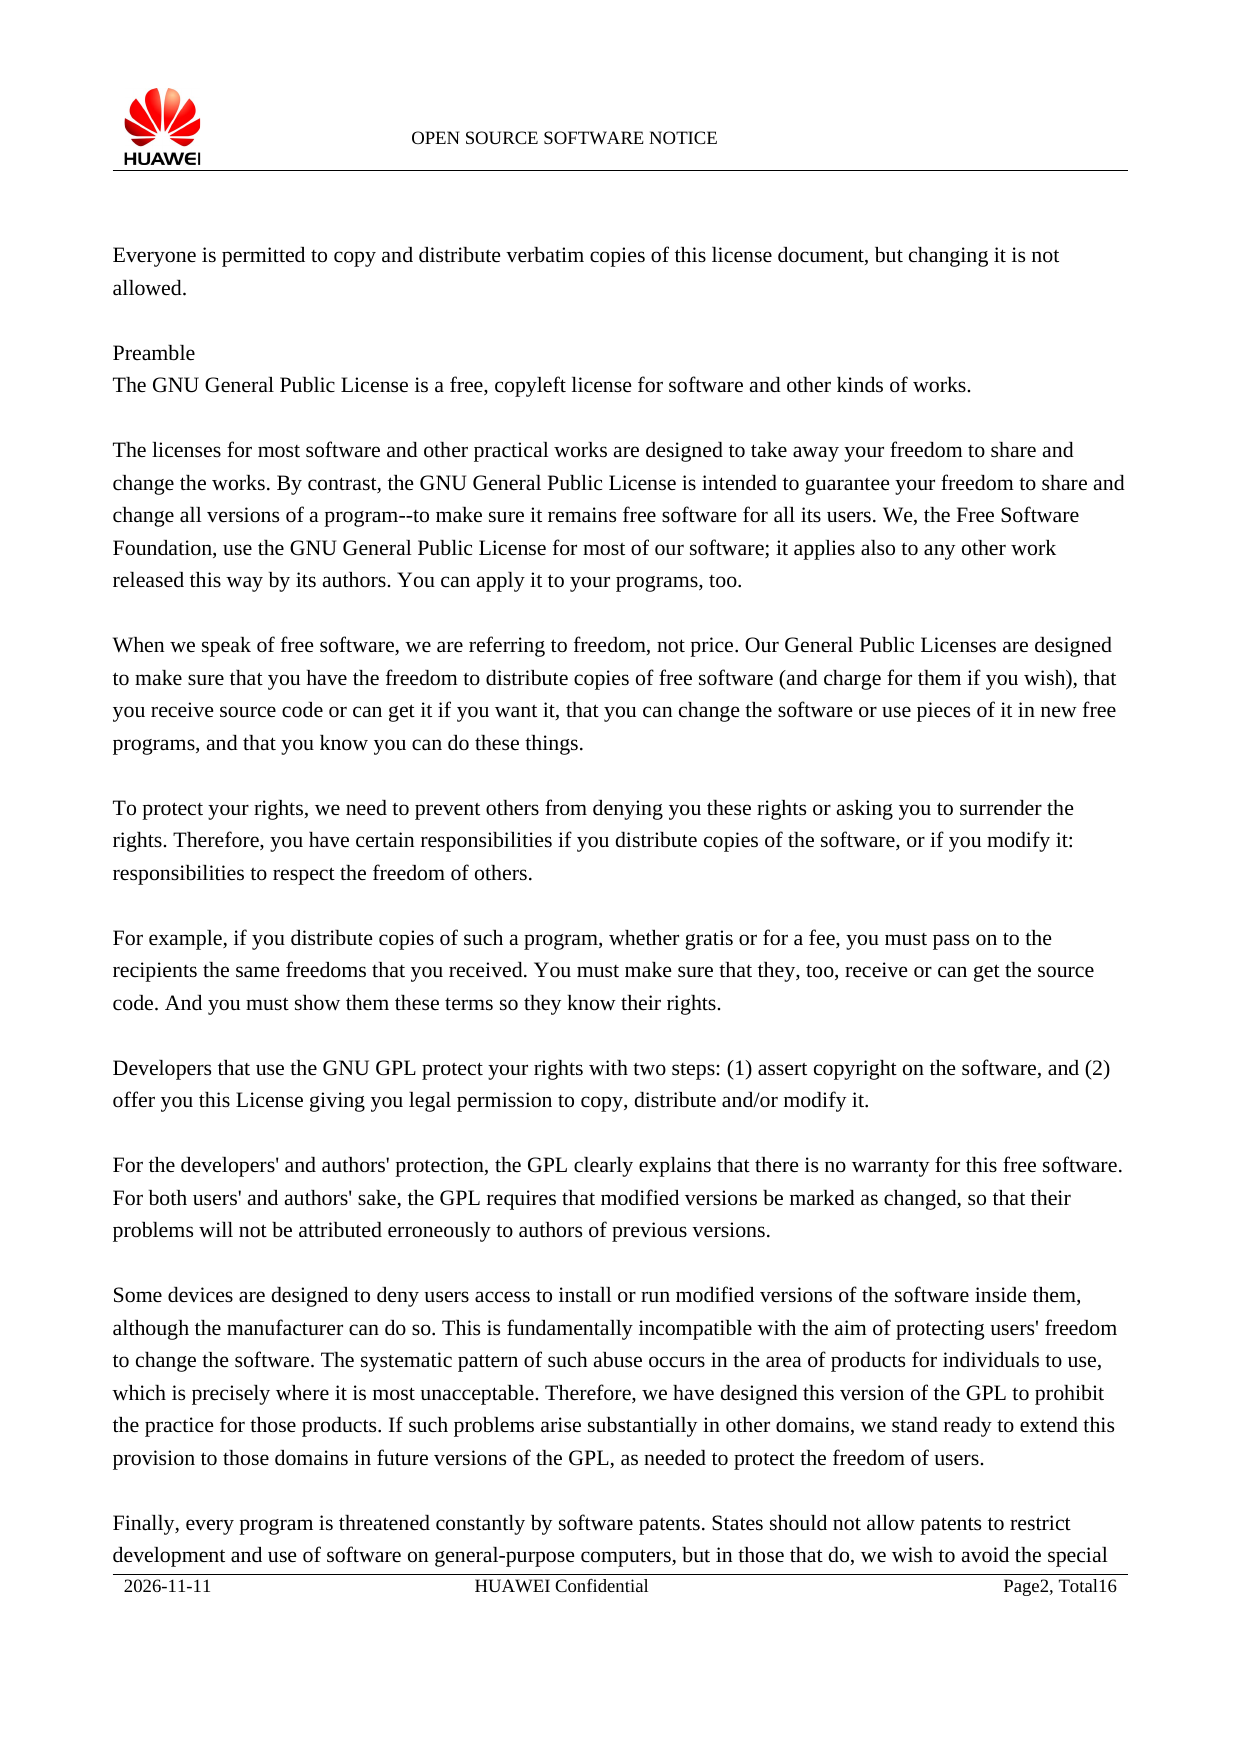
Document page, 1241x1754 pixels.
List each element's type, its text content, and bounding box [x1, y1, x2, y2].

picture [124, 88, 201, 165]
